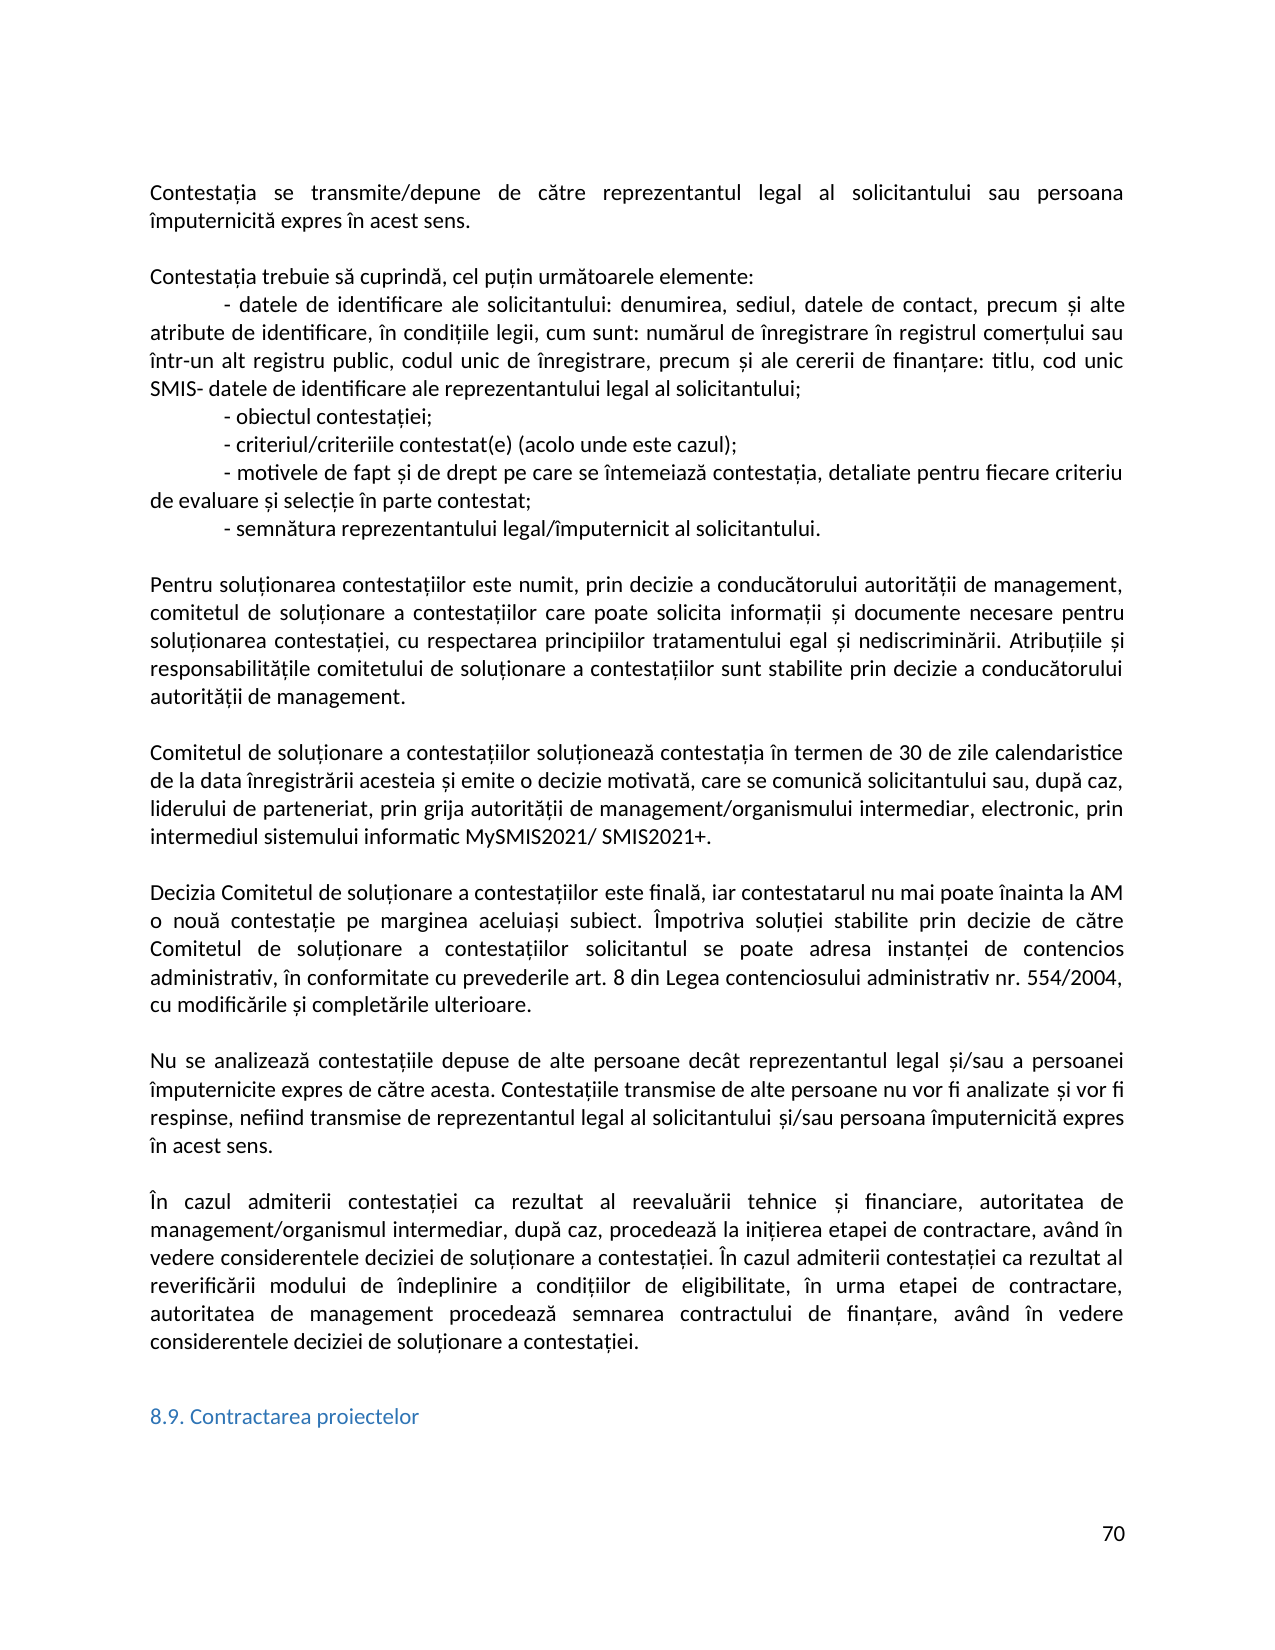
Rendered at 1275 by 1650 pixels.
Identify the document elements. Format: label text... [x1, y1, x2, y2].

text Comitetul de soluționare a contestațiilor soluționează contestația în termen de 30 de zile calendaristice de la data înregistrării acesteia și emite o decizie motivată, care se comunică solicitantului sau, după caz, liderului de parteneriat, prin grija autorității de management/organismului intermediar, electronic, prin intermediul sistemului informatic MySMIS2021/ SMIS2021+. [150, 738, 1125, 851]
text Pentru soluționarea contestațiilor este numit, prin decizie a conducătorului autorității de management, comitetul de soluționare a contestațiilor care poate solicita informații și documente necesare pentru soluționarea contestației, cu respectarea principiilor tratamentului egal și nediscriminării. Atribuțiile și responsabilitățile comitetului de soluționare a contestațiilor sunt stabilite prin decizie a conducătorului autorității de management. [150, 570, 1125, 710]
text - semnătura reprezentantului legal/împuternicit al solicitantului. [150, 514, 1125, 542]
text Contestația se transmite/depune de către reprezentantul legal al solicitantului sau persoana împuternicită expres în acest sens. [150, 178, 1125, 234]
subtitle 8.9. Contractarea proiectelor [150, 1402, 1125, 1430]
text - obiectul contestației; [150, 402, 1125, 430]
text Contestația trebuie să cuprindă, cel puțin următoarele elemente: [150, 262, 1125, 290]
text În cazul admiterii contestației ca rezultat al reevaluării tehnice și financiare, autoritatea de management/organismul intermediar, după caz, procedează la inițierea etapei de contractare, având în vedere considerentele deciziei de soluționare a contestației. În cazul admiterii contestației ca rezultat al reverificării modului de îndeplinire a condițiilor de eligibilitate, în urma etapei de contractare, autoritatea de management procedează semnarea contractului de finanțare, având în vedere considerentele deciziei de soluționare a contestației. [150, 1187, 1125, 1355]
text Nu se analizează contestațiile depuse de alte persoane decât reprezentantul legal și/sau a persoanei împuternicite expres de către acesta. Contestațiile transmise de alte persoane nu vor fi analizate și vor fi respinse, nefiind transmise de reprezentantul legal al solicitantului și/sau persoana împuternicită expres în acest sens. [150, 1047, 1125, 1159]
text Decizia Comitetul de soluționare a contestațiilor este finală, iar contestatarul nu mai poate înainta la AM o nouă contestație pe marginea aceluiași subiect. Împotriva soluției stabilite prin decizie de către Comitetul de soluționare a contestațiilor solicitantul se poate adresa instanței de contencios administrativ, în conformitate cu prevederile art. 8 din Legea contenciosului administrativ nr. 554/2004, cu modificările și completările ulterioare. [150, 878, 1125, 1019]
text - motivele de fapt și de drept pe care se întemeiază contestația, detaliate pentru fiecare criteriu de evaluare și selecție în parte contestat; [150, 458, 1125, 514]
text - criteriul/criteriile contestat(e) (acolo unde este cazul); [150, 430, 1125, 458]
text - datele de identificare ale solicitantului: denumirea, sediul, datele de contact, precum și alte atribute de identificare, în condițiile legii, cum sunt: numărul de înregistrare în registrul comerțului sau într-un alt registru public, codul unic de înregistrare, precum și ale cererii de finanțare: titlu, cod unic SMIS- datele de identificare ale reprezentantului legal al solicitantului; [150, 290, 1125, 402]
